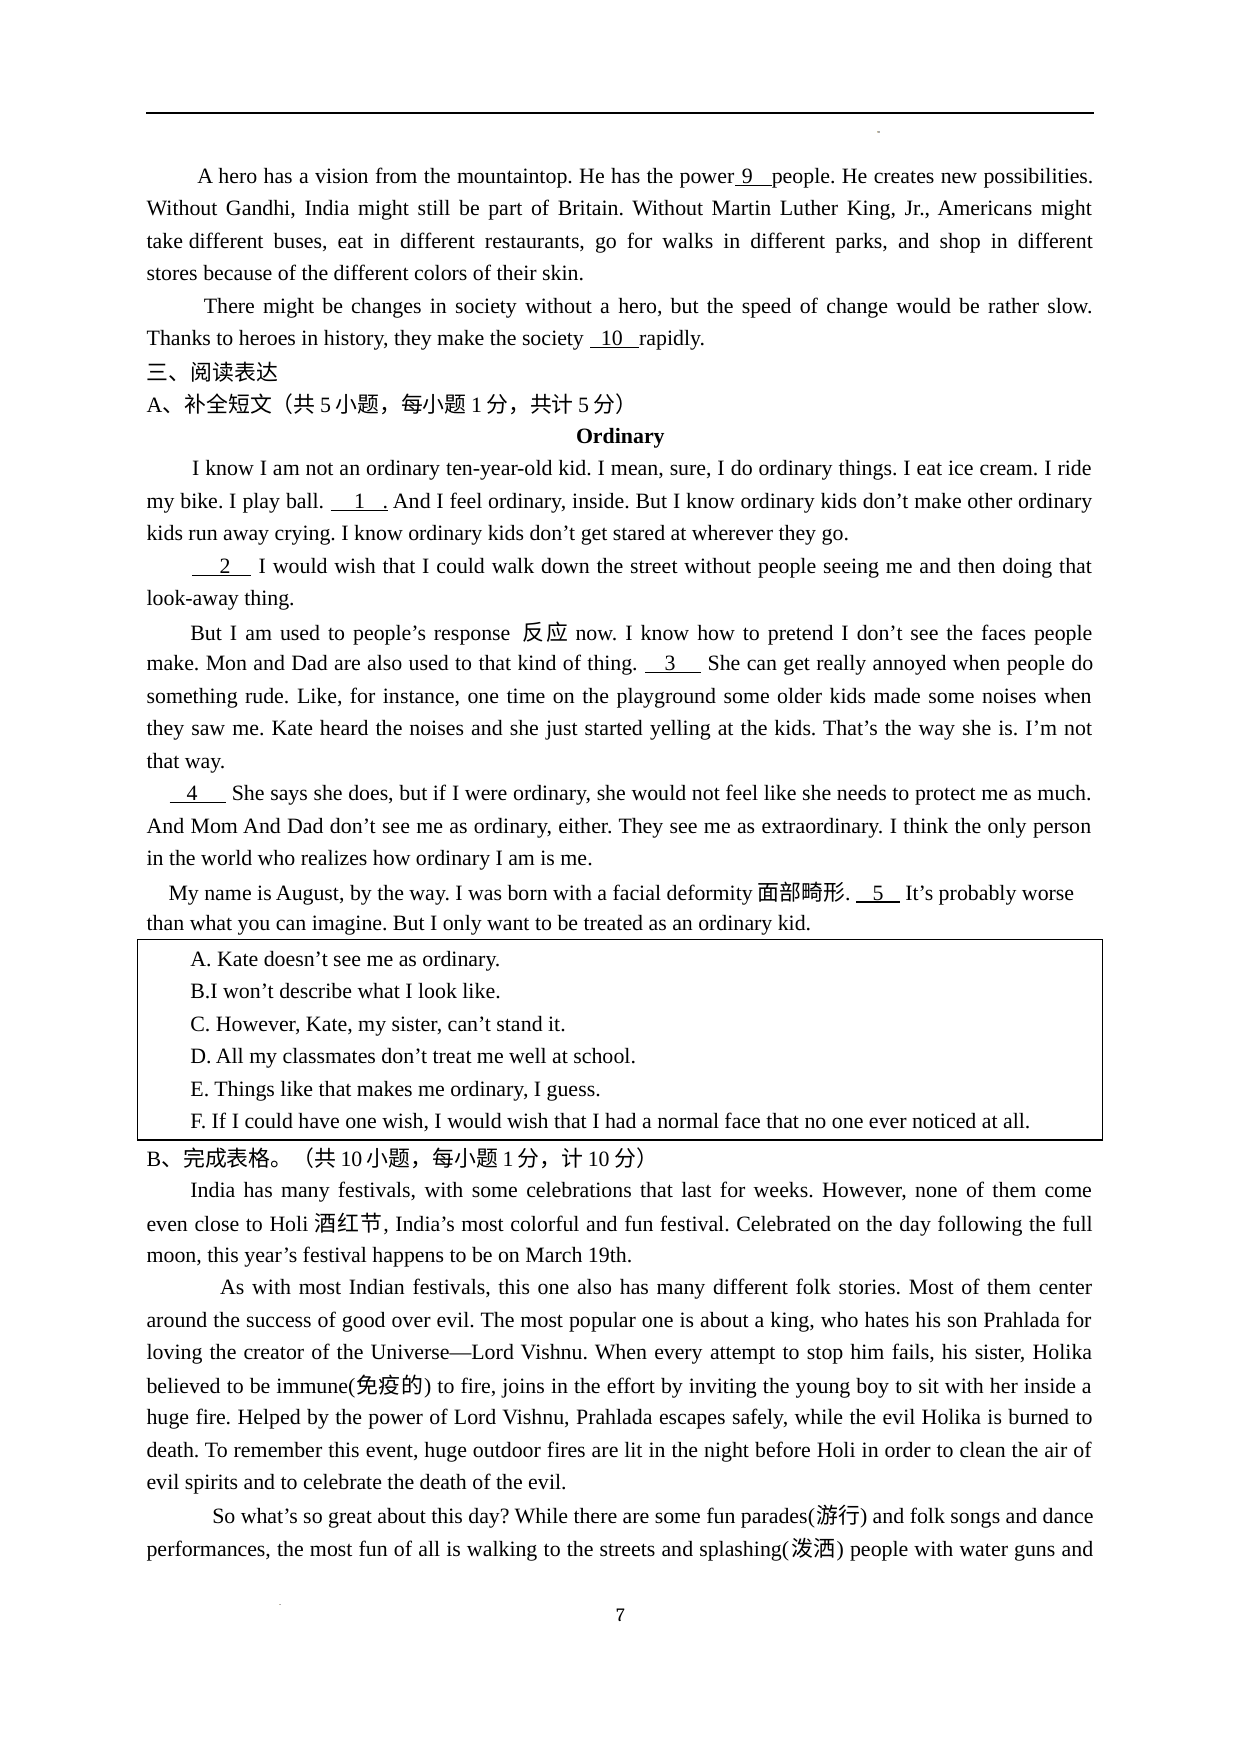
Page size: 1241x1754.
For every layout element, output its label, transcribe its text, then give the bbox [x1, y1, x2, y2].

text D. All my classmates don’t treat me well at school. [146, 1040, 1094, 1072]
text 三、阅读表达 [146, 354, 1094, 387]
text 2 I would wish that I could walk down the street without people seeing me and then doing that look-away thing. [146, 549, 1094, 614]
text As with most Indian festivals, this one also has many different folk stories. Most of them center around the success of good over evil. The most popular one is about a king, who hates his son Prahlada for loving the creator of the Universe—Lord Vishnu. When every attempt to stop him fails, his sister, Holika believed to be immune(免疫的) to fire, joins in the effort by inviting the young boy to sit with her inside a huge fire. Helped by the power of Lord Vishnu, Prahlada escapes safely, while the evil Holika is burned to death. To remember this event, huge outdoor fires are lit in the night before Holi in order to clean the air of evil spirits and to celebrate the death of the evil. [146, 1271, 1094, 1498]
text A、补全短文（共5小题，每小题1分，共计5分） [146, 387, 1094, 419]
text India has many festivals, with some celebrations that last for weeks. However, none of them come even close to Holi酒红节, India’s most colorful and fun festival. Celebrated on the day following the full moon, this year’s festival happens to be on March 19th. [146, 1173, 1094, 1271]
text There might be changes in society without a hero, but the speed of change would be rather slow. Thanks to heroes in history, they make the society 10 rapidly. [146, 289, 1094, 354]
text I know I am not an ordinary ten-year-old kid. I mean, sure, I do ordinary things. I eat ice cream. I ride my bike. I play ball. 1 . And I feel ordinary, inside. But I know ordinary kids don’t make other ordinary kids run away crying. I know ordinary kids don’t get stared at wherever they go. [146, 452, 1094, 549]
text E. Things like that makes me ordinary, I guess. [146, 1072, 1094, 1102]
text C. However, Kate, my sister, can’t stand it. [146, 1007, 1094, 1040]
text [146, 1498, 1094, 1563]
text A. Kate doesn’t see me as ordinary. [138, 940, 1102, 975]
text My name is August, by the way. I was born with a facial deformity面部畸形. 5 It’s probably worse than what you can imagine. But I only want to be treated as an ordinary kid. [146, 874, 1094, 939]
text F. If I could have one wish, I would wish that I had a normal face that no one ever noticed at all. [138, 1102, 1102, 1139]
text B.I won’t describe what I look like. [146, 975, 1094, 1007]
text But I am used to people’s response 反应now. I know how to pretend I don’t see the faces people make. Mon and Dad are also used to that kind of thing. 3 She can get really annoyed when people do something rude. Like, for instance, one time on the playground some older kids made some noises when they saw me. Kate heard the noises and she just started yelling at the kids. That’s the way she is. I’m not that way. [146, 614, 1094, 777]
text 4 She says she does, but if I were ordinary, she would not feel like she needs to protect me as much. And Mom And Dad don’t see me as ordinary, either. They see me as extraordinary. I think the only person in the world who realizes how ordinary I am is me. [146, 777, 1094, 874]
text Ordinary [146, 419, 1094, 452]
text A hero has a vision from the mountaintop. He has the power 9 people. He creates new possibilities. Without Gandhi, India might still be part of Britain. Without Martin Luther King, Jr., Americans might take different buses, eat in different restaurants, go for walks in different parks, and shop in different stores because of the different colors of their skin. [146, 159, 1094, 289]
text B、完成表格。（共10小题，每小题1分，计10分） [146, 1141, 1094, 1173]
